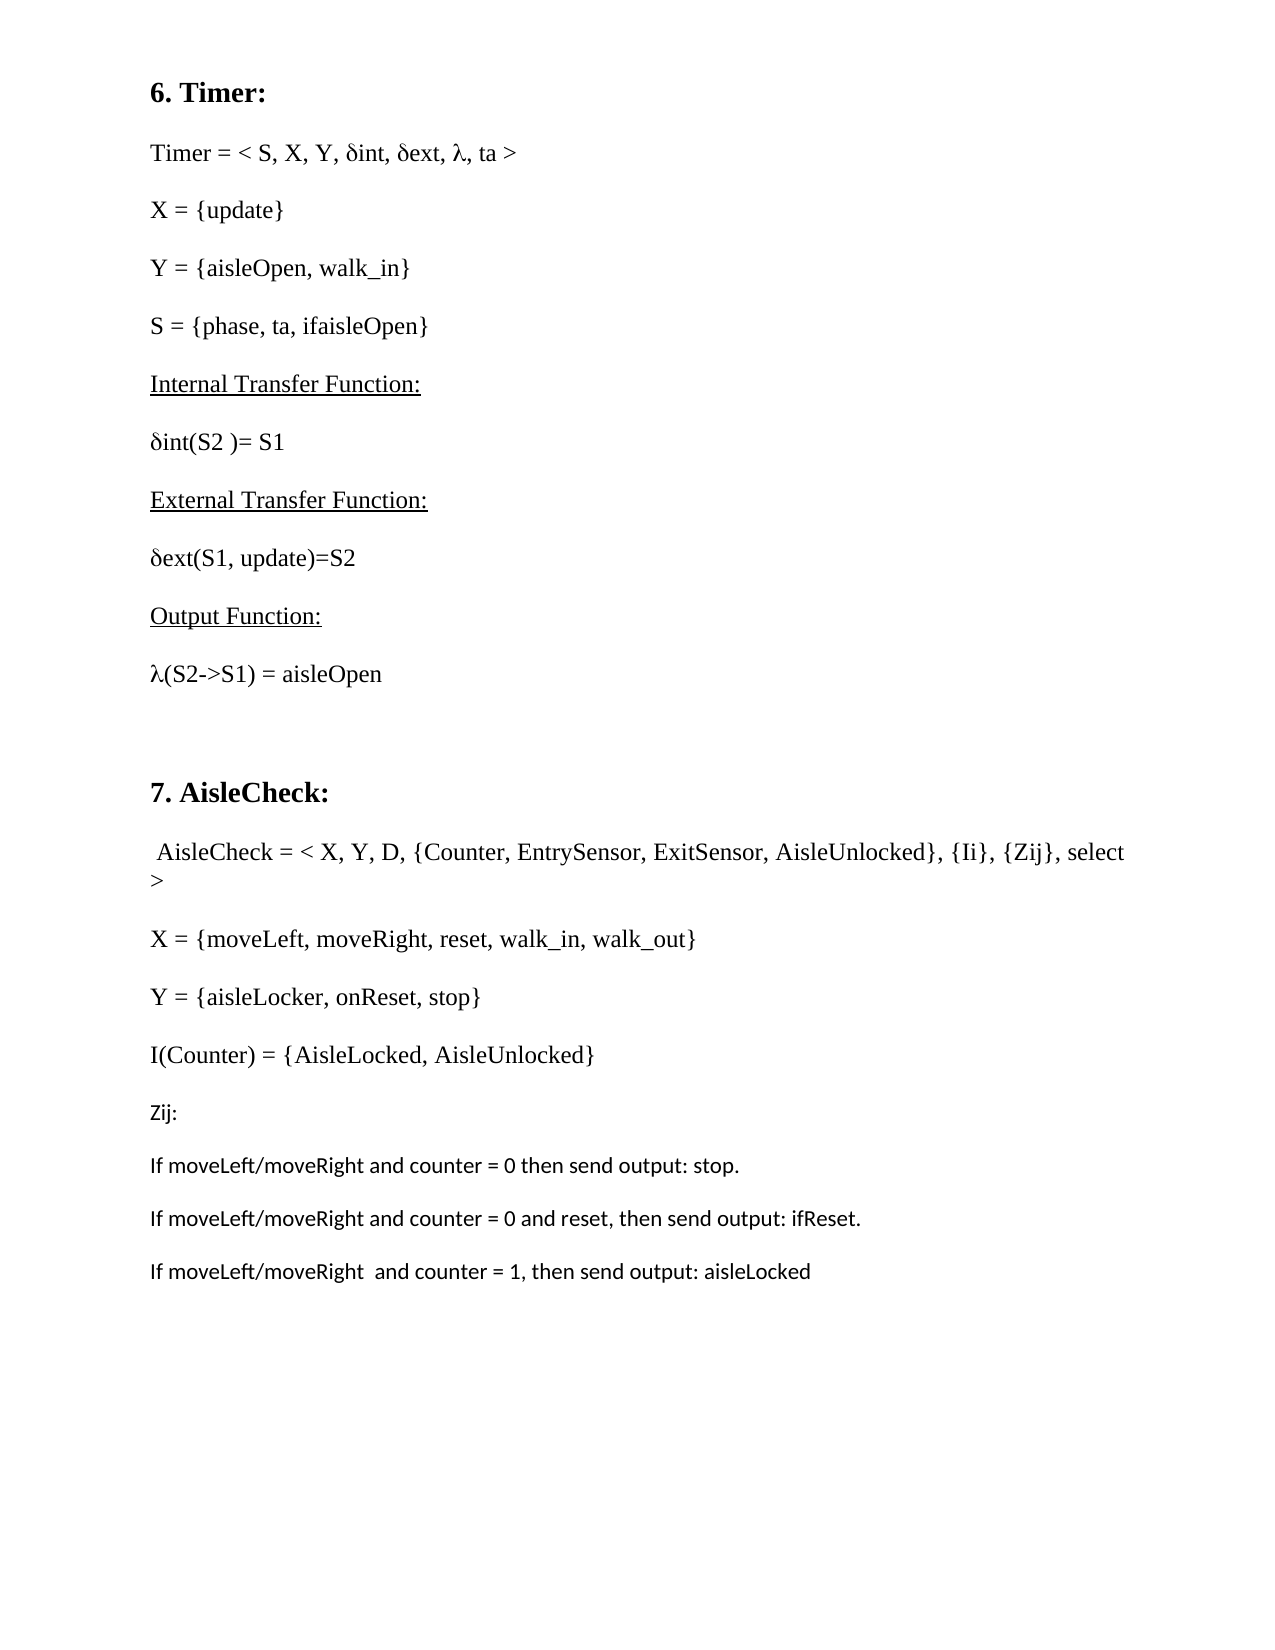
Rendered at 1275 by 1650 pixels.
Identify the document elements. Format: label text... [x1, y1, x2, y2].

text Y = {aisleOpen, walk_in} [150, 253, 1125, 282]
text Zij: [150, 1098, 1125, 1126]
text External Transfer Function: [150, 485, 1125, 514]
text X = {moveLeft, moveRight, reset, walk_in, walk_out} [150, 924, 1125, 953]
text If moveLeft/moveRight and counter = 0 and reset, then send output: ifReset. [150, 1204, 1125, 1232]
text Y = {aisleLocker, onReset, stop} [150, 982, 1125, 1011]
text 7. AisleCheck: [150, 775, 1125, 808]
text I(Counter) = {AisleLocked, AisleUnlocked} [150, 1040, 1125, 1069]
text int(S2 )= S1 [150, 427, 1125, 456]
text (S2->S1) = aisleOpen [150, 659, 1125, 688]
text Timer = < S, X, Y, int, ext, , ta > [150, 138, 1125, 166]
text Internal Transfer Function: [150, 369, 1125, 398]
text Output Function: [150, 601, 1125, 630]
text AisleCheck = < X, Y, D, {Counter, EntrySensor, ExitSensor, AisleUnlocked}, {Ii}, {Zij}, select > [150, 837, 1125, 895]
text If moveLeft/moveRight and counter = 1, then send output: aisleLocked [150, 1257, 1125, 1285]
text S = {phase, ta, ifaisleOpen} [150, 311, 1125, 340]
text If moveLeft/moveRight and counter = 0 then send output: stop. [150, 1151, 1125, 1179]
text ext(S1, update)=S2 [150, 543, 1125, 572]
text X = {update} [150, 196, 1125, 224]
text 6. Timer: [150, 75, 1125, 108]
